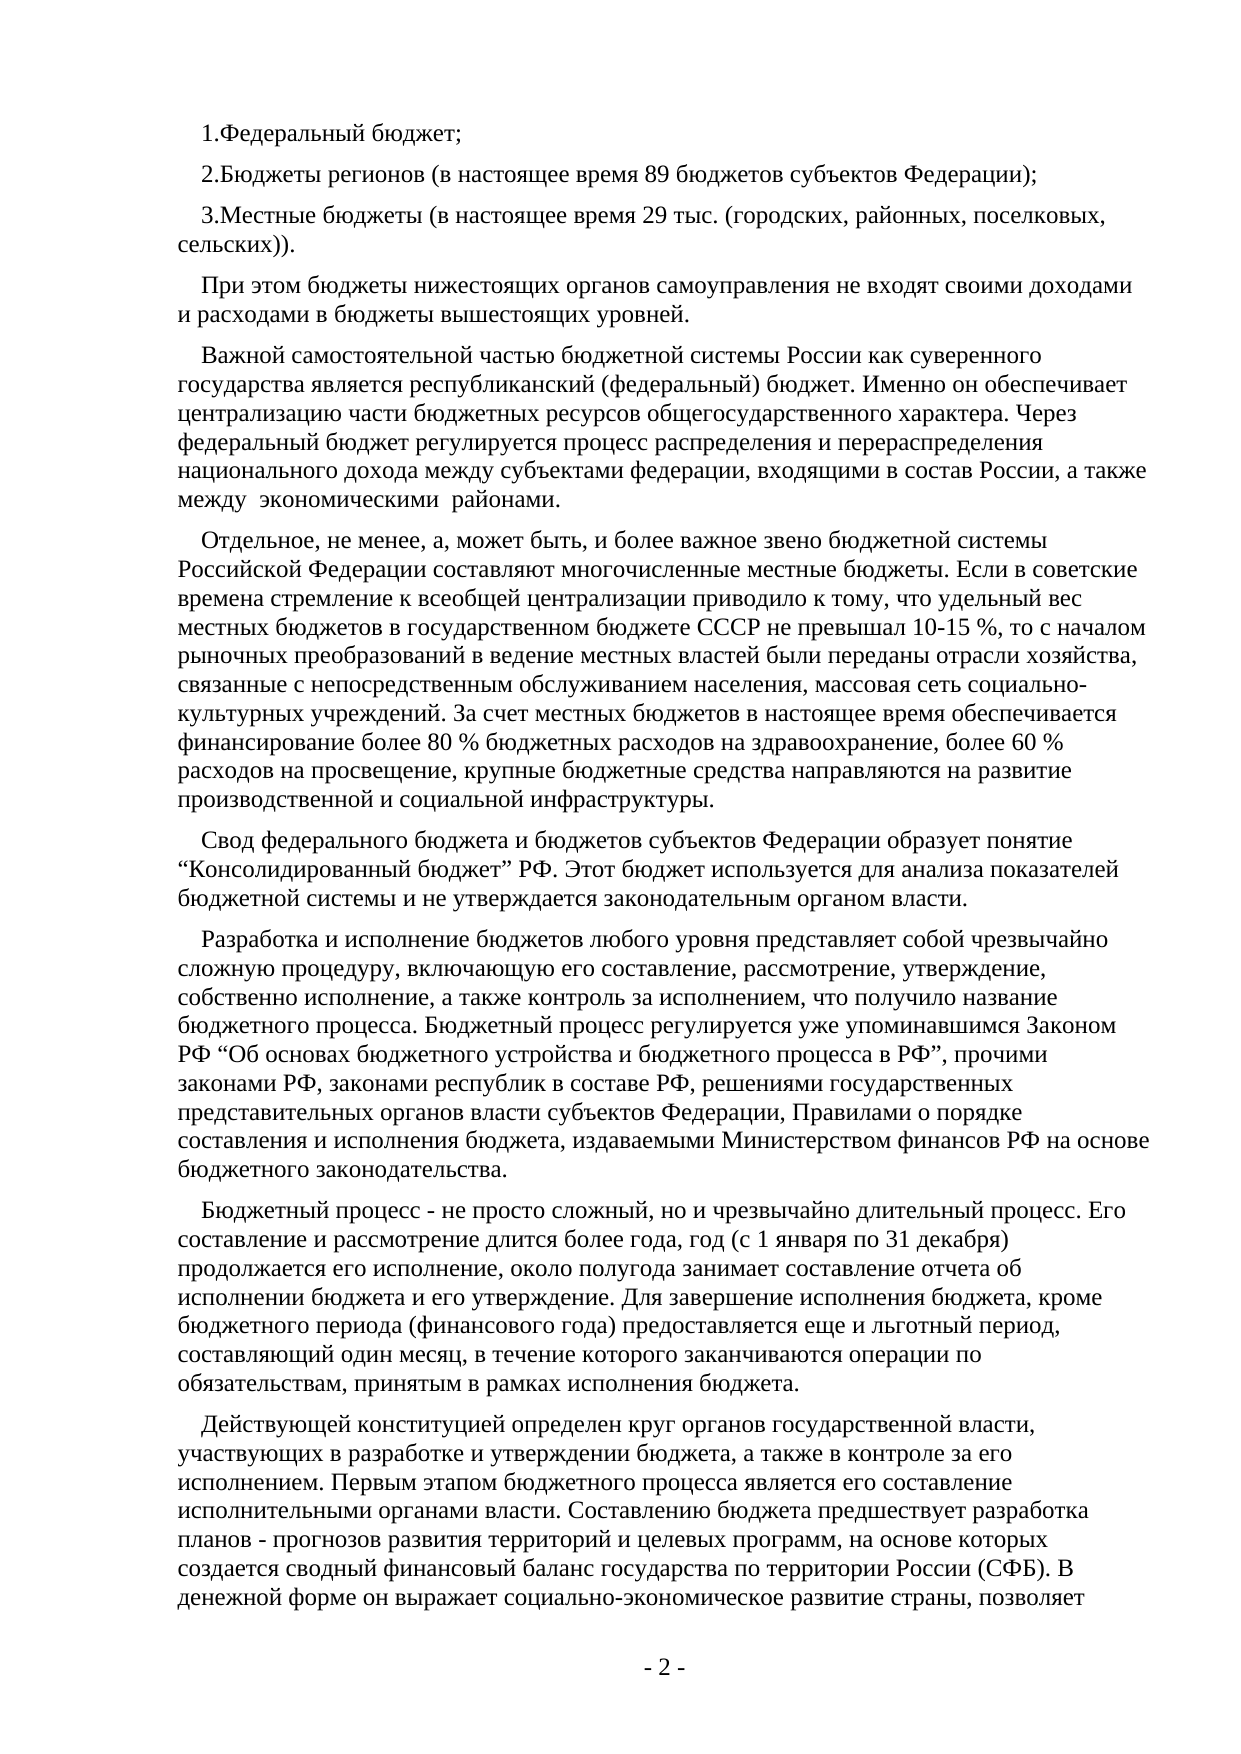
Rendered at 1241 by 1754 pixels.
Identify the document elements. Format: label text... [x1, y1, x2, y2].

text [177, 1409, 1152, 1611]
text Разработка и исполнение бюджетов любого уровня представляет собой чрезвычайно сложную процедуру, включающую его составление, рассмотрение, утверждение, собственно исполнение, а также контроль за исполнением, что получило название бюджетного процесса. Бюджетный процесс регулируется уже упоминавшимся Законом РФ “Об основах бюджетного устройства и бюджетного процесса в РФ”, прочими законами РФ, законами республик в составе РФ, решениями государственных представительных органов власти субъектов Федерации, Правилами о порядке составления и исполнения бюджета, издаваемыми Министерством финансов РФ на основе бюджетного законодательства. [177, 924, 1152, 1183]
text Свод федерального бюджета и бюджетов субъектов Федерации образует понятие “Консолидированный бюджет” РФ. Этот бюджет используется для анализа показателей бюджетной системы и не утверждается законодательным органом власти. [177, 826, 1152, 912]
text Важной самостоятельной частью бюджетной системы России как суверенного государства является республиканский (федеральный) бюджет. Именно он обеспечивает централизацию части бюджетных ресурсов общегосударственного характера. Через федеральный бюджет регулируется процесс распределения и перераспределения национального дохода между субъектами федерации, входящими в состав России, а также между экономическими районами. [177, 341, 1152, 513]
text Отдельное, не менее, а, может быть, и более важное звено бюджетной системы Российской Федерации составляют многочисленные местные бюджеты. Если в советские времена стремление к всеобщей централизации приводило к тому, что удельный вес местных бюджетов в государственном бюджете СССР не превышал 10-15 %, то с началом рыночных преобразований в ведение местных властей были переданы отрасли хозяйства, связанные с непосредственным обслуживанием населения, массовая сеть социально-культурных учреждений. За счет местных бюджетов в настоящее время обеспечивается финансирование более 80 % бюджетных расходов на здравоохранение, более 60 % расходов на просвещение, крупные бюджетные средства направляются на развитие производственной и социальной инфраструктуры. [177, 526, 1152, 813]
text При этом бюджеты нижестоящих органов самоуправления не входят своими доходами и расходами в бюджеты вышестоящих уровней. [177, 271, 1152, 328]
text 3.Местные бюджеты (в настоящее время 29 тыс. (городских, районных, поселковых, сельских)). [177, 201, 1152, 258]
text 2.Бюджеты регионов (в настоящее время 89 бюджетов субъектов Федерации); [177, 159, 1152, 188]
text Бюджетный процесс - не просто сложный, но и чрезвычайно длительный процесс. Его составление и рассмотрение длится более года, год (с 1 января по 31 декабря) продолжается его исполнение, около полугода занимает составление отчета об исполнении бюджета и его утверждение. Для завершение исполнения бюджета, кроме бюджетного периода (финансового года) предоставляется еще и льготный период, составляющий один месяц, в течение которого заканчиваются операции по обязательствам, принятым в рамках исполнения бюджета. [177, 1196, 1152, 1397]
text 1.Федеральный бюджет; [177, 118, 1152, 147]
